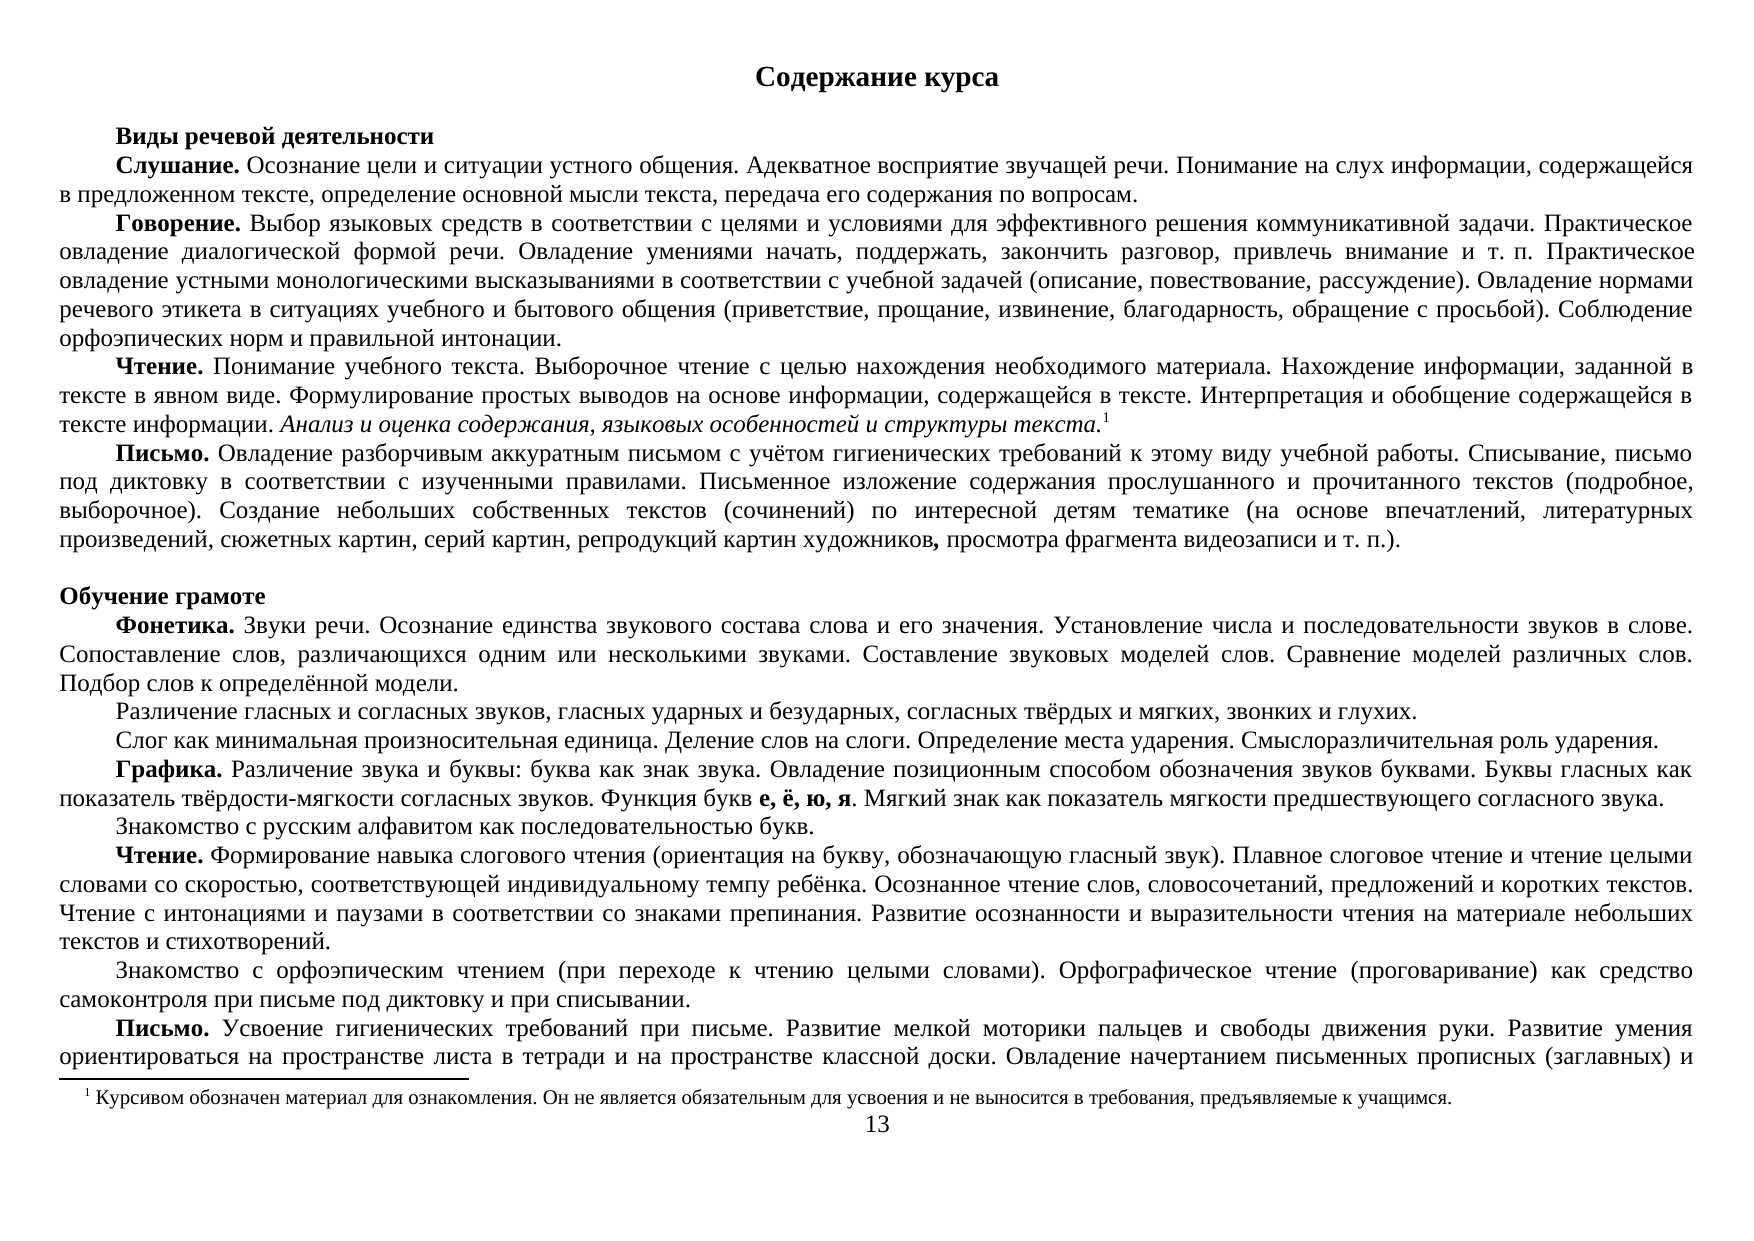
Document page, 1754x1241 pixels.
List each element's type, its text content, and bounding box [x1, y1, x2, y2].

text Графика. Различение звука и буквы: буква как знак звука. Овладение позиционным способом обозначения звуков буквами. Буквы гласных как показатель твёрдости-мягкости согласных звуков. Функция букв е, ё, ю, я. Мягкий знак как показатель мягкости предшествующего согласного звука. [59, 754, 1695, 811]
text Слог как минимальная произносительная единица. Деление слов на слоги. Определение места ударения. Смыслоразличительная роль ударения. [59, 725, 1695, 754]
text Чтение. Формирование навыка слогового чтения (ориентация на букву, обозначающую гласный звук). Плавное слоговое чтение и чтение целыми словами со скоростью, соответствующей индивидуальному темпу ребёнка. Осознанное чтение слов, словосочетаний, предложений и коротких текстов. Чтение с интонациями и паузами в соответствии со знаками препинания. Развитие осознанности и выразительности чтения на материале небольших текстов и стихотворений. [59, 840, 1695, 955]
text Различение гласных и согласных звуков, гласных ударных и безударных, согласных твёрдых и мягких, звонких и глухих. [59, 696, 1695, 725]
text Говорение. Выбор языковых средств в соответствии с целями и условиями для эффективного решения коммуникативной задачи. Практическое овладение диалогической формой речи. Овладение умениями начать, поддержать, закончить разговор, привлечь внимание и т. п. Практическое овладение устными монологическими высказываниями в соответствии с учебной задачей (описание, повествование, рассуждение). Овладение нормами речевого этикета в ситуациях учебного и бытового общения (приветствие, прощание, извинение, благодарность, обращение с просьбой). Соблюдение орфоэпических норм и правильной интонации. [59, 208, 1695, 351]
text Знакомство с орфоэпическим чтением (при переходе к чтению целыми словами). Орфографическое чтение (проговаривание) как средство самоконтроля при письме под диктовку и при списывании. [59, 955, 1695, 1013]
text Слушание. Осознание цели и ситуации устного общения. Адекватное восприятие звучащей речи. Понимание на слух информации, содержащейся в предложенном тексте, определение основной мысли текста, передача его содержания по вопросам. [59, 150, 1695, 208]
text Знакомство с русским алфавитом как последовательностью букв. [59, 811, 1695, 840]
text Обучение грамоте [59, 581, 1695, 610]
text Фонетика. Звуки речи. Осознание единства звукового состава слова и его значения. Установление числа и последовательности звуков в слове. Сопоставление слов, различающихся одним или несколькими звуками. Составление звуковых моделей слов. Сравнение моделей различных слов. Подбор слов к определённой модели. [59, 610, 1695, 696]
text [59, 1013, 1695, 1070]
text Письмо. Овладение разборчивым аккуратным письмом с учётом гигиенических требований к этому виду учебной работы. Списывание, письмо под диктовку в соответствии с изученными правилами. Письменное изложение содержания прослушанного и прочитанного текстов (подробное, выборочное). Создание небольших собственных текстов (сочинений) по интересной детям тематике (на основе впечатлений, литературных произведений, сюжетных картин, серий картин, репродукций картин художников, просмотра фрагмента видеозаписи и т. п.). [59, 438, 1695, 553]
text Содержание курса [59, 59, 1695, 93]
text Чтение. Понимание учебного текста. Выборочное чтение с целью нахождения необходимого материала. Нахождение информации, заданной в тексте в явном виде. Формулирование простых выводов на основе информации, содержащейся в тексте. Интерпретация и обобщение содержащейся в тексте информации. Анализ и оценка содержания, языковых особенностей и структуры текста. [59, 351, 1695, 438]
text Виды речевой деятельности [59, 121, 1695, 150]
